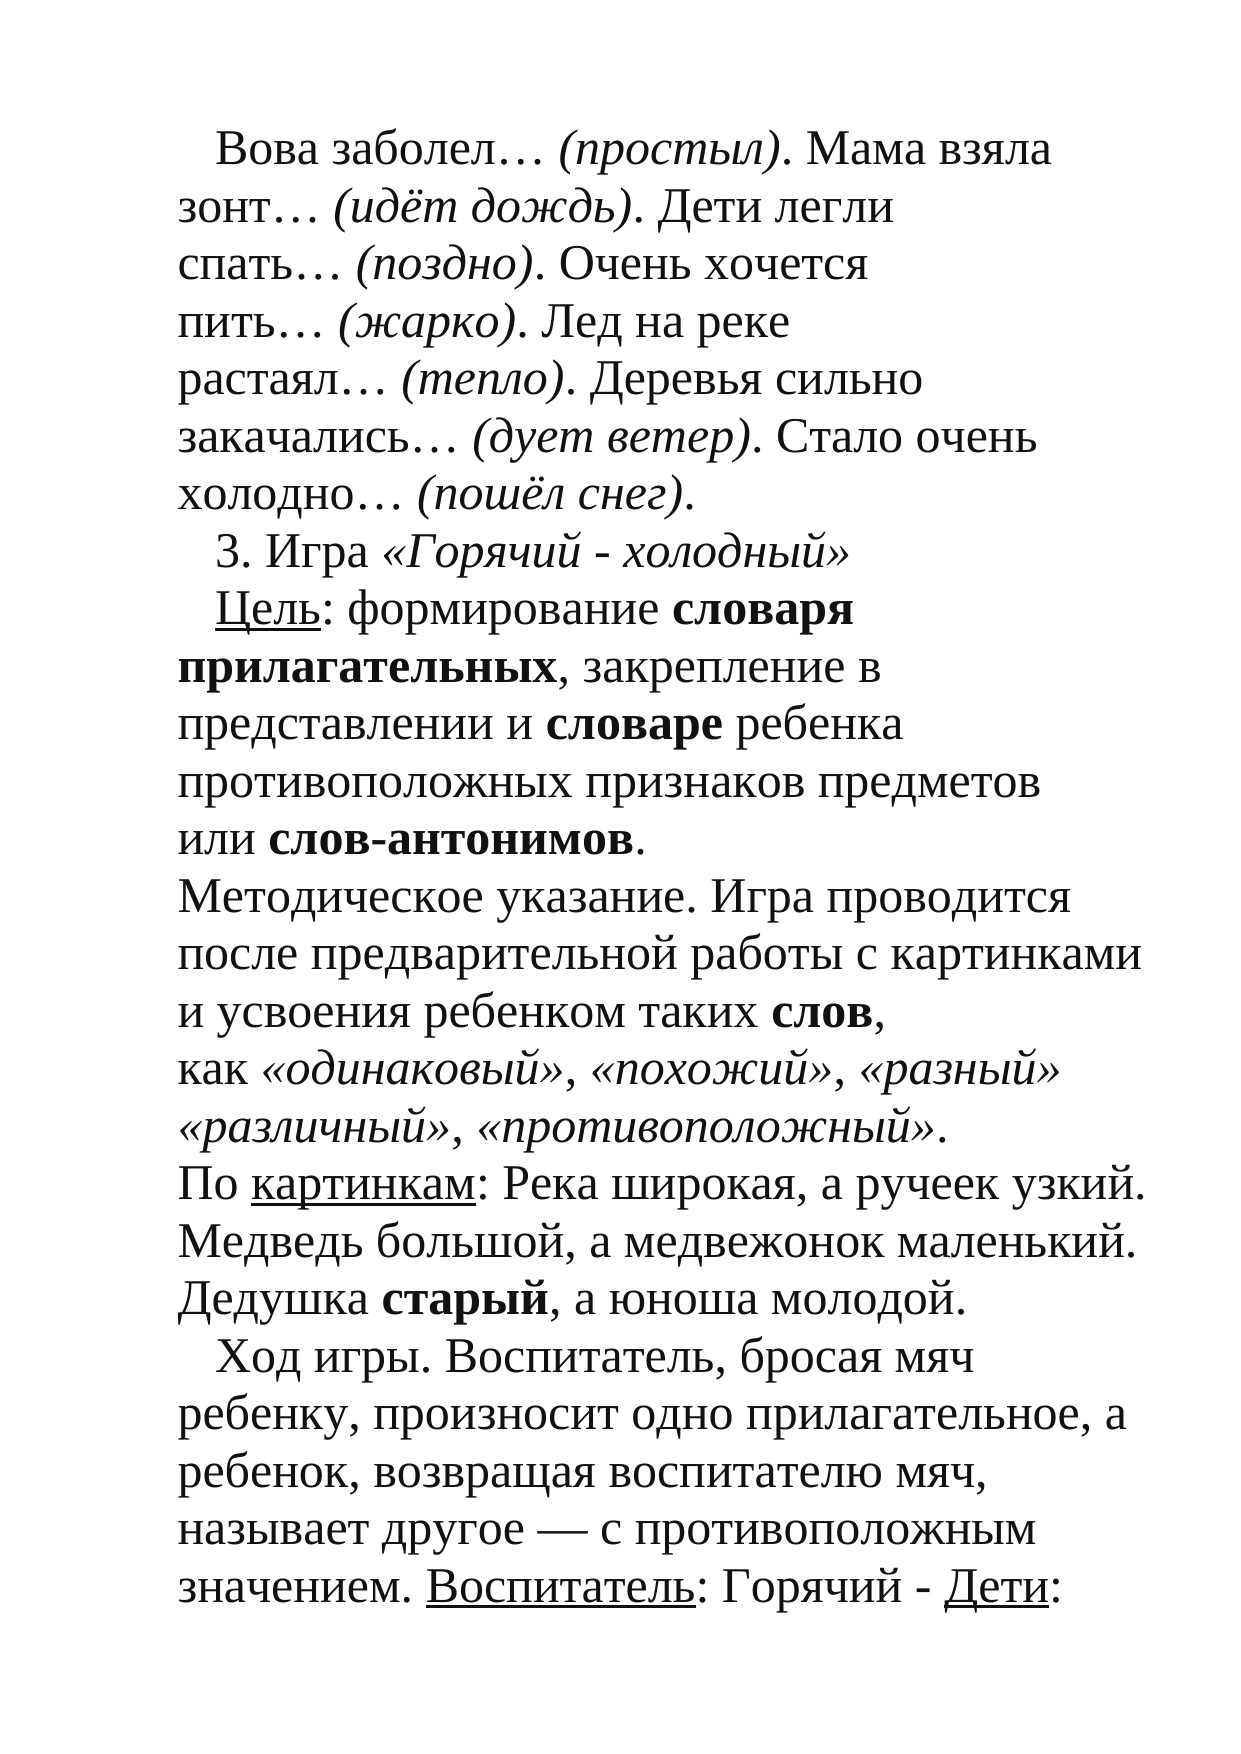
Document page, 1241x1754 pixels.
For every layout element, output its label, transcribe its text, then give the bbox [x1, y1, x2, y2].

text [177, 1326, 1152, 1613]
text Методическое указание. Игра проводится после предварительной работы с картинками и усвоения ребенком таких слов, как «одинаковый», «похожий», «разный» «различный», «противоположный». По картинкам: Река широкая, а ручеек узкий. Медведь большой, а медвежонок маленький. Дедушка старый, а юноша молодой. [177, 866, 1152, 1326]
text Вова заболел… (простыл). Мама взяла зонт… (идёт дождь). Дети легли спать… (поздно). Очень хочется пить… (жарко). Лед на реке растаял… (тепло). Деревья сильно закачались… (дует ветер). Стало очень холодно… (пошёл снег). [177, 118, 1152, 521]
text Цель: формирование словаря прилагательных, закрепление в представлении и словаре ребенка противоположных признаков предметов или слов-антонимов. [177, 578, 1152, 866]
text 3. Игра «Горячий - холодный» [177, 521, 1152, 578]
